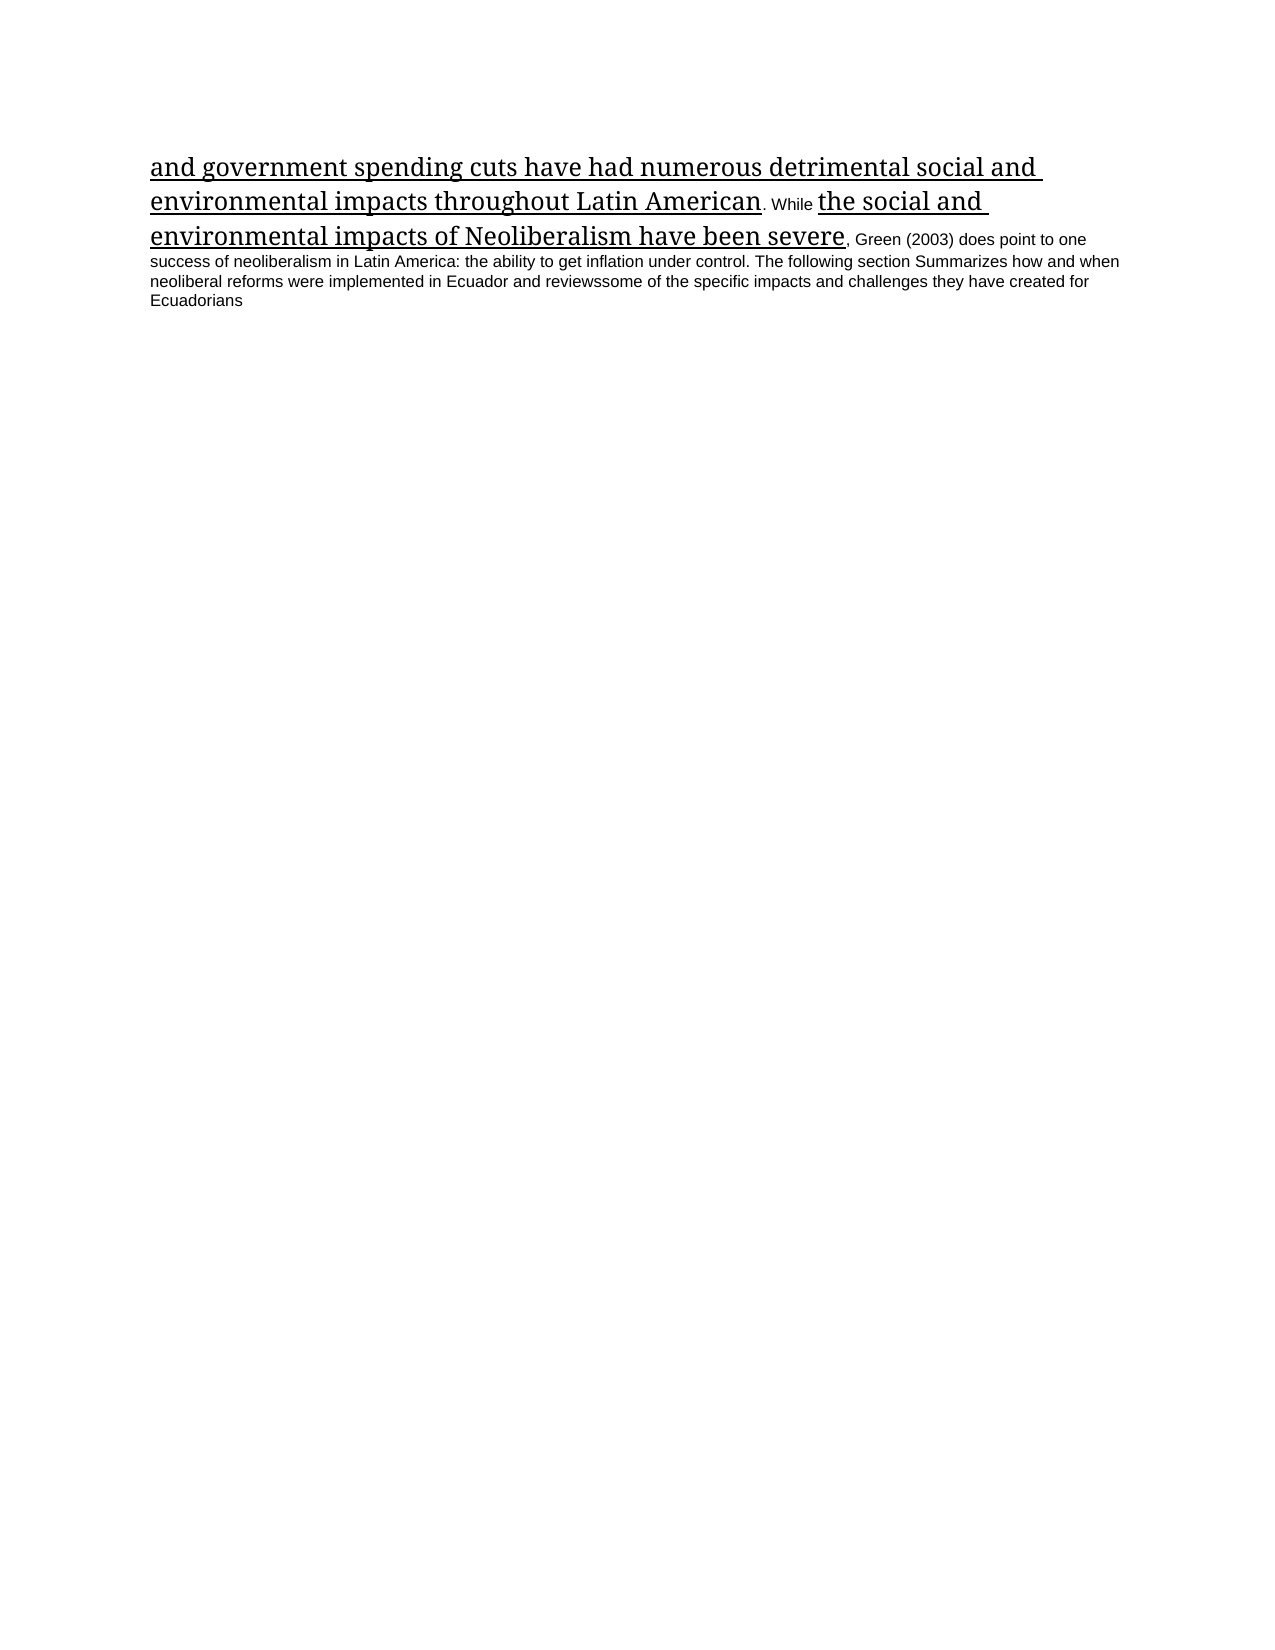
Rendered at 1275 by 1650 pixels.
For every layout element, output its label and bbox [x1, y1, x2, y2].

text [150, 150, 1125, 310]
